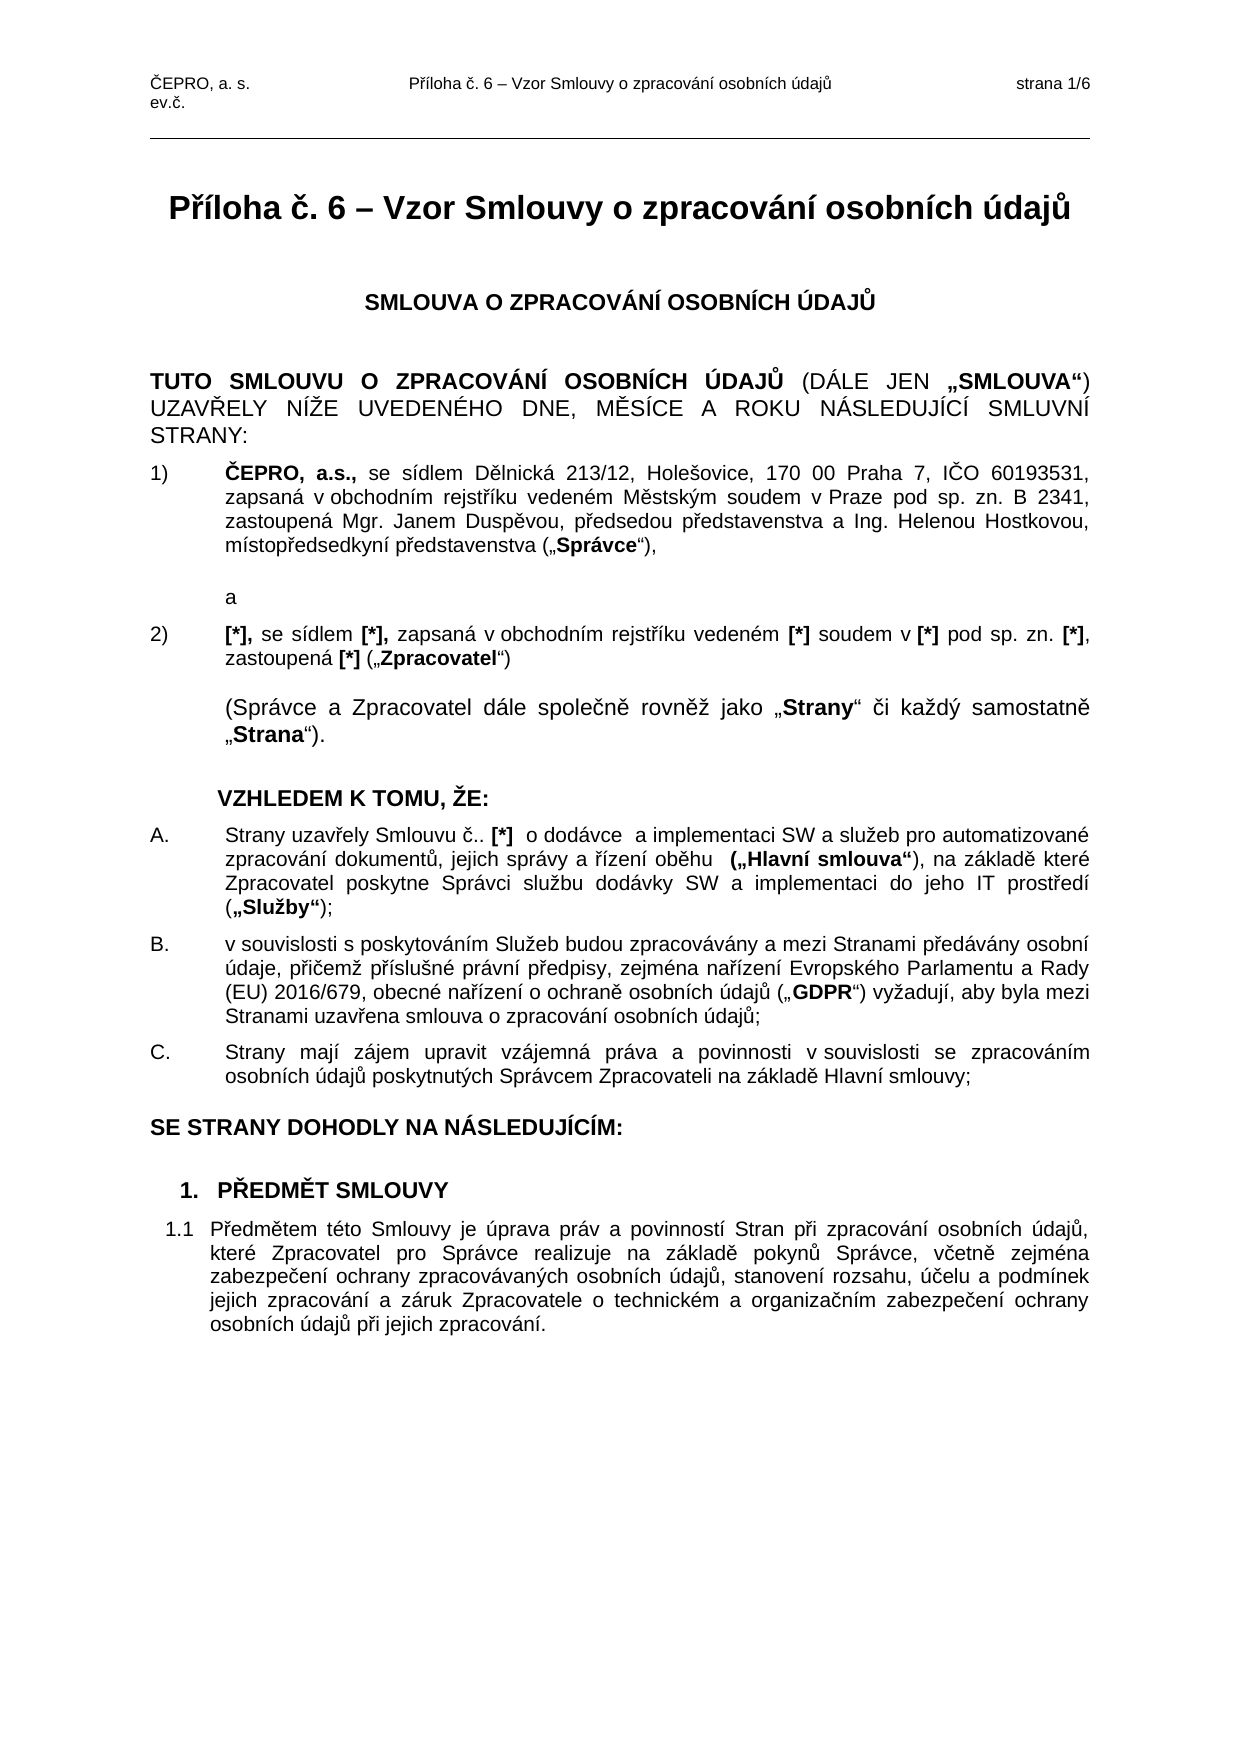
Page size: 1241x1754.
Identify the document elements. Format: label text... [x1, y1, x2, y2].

subtitle Příloha č. 6 – Vzor Smlouvy o zpracování osobních údajů [150, 188, 1090, 227]
list a [225, 582, 1090, 609]
list (Správce a Zpracovatel dále společně rovněž jako „Strany“ či každý samostatně „Strana“). [225, 694, 1090, 747]
text SMLOUVA O ZPRACOVÁNÍ OSOBNÍCH ÚDAJŮ [150, 288, 1090, 315]
list SE STRANY DOHODLY NA NÁSLEDUJÍCÍM: [150, 1113, 1090, 1140]
subtitle předmět Smlouvy [179, 1177, 1090, 1204]
list [*], se sídlem [*], zapsaná v obchodním rejstříku vedeném [*] soudem v [*] pod sp. zn. [*], zastoupená [*] („Zpracovatel“) [150, 621, 1090, 669]
list Strany uzavřely Smlouvu č.. [*] o dodávce a implementaci SW a služeb pro automatizované zpracování dokumentů, jejich správy a řízení oběhu („Hlavní smlouva“), na základě které Zpracovatel poskytne Správci službu dodávky SW a implementaci do jeho IT prostředí („Služby“); [150, 823, 1090, 919]
list Předmětem této Smlouvy je úprava práv a povinností Stran při zpracování osobních údajů, které Zpracovatel pro Správce realizuje na základě pokynů Správce, včetně zejména zabezpečení ochrany zpracovávaných osobních údajů, stanovení rozsahu, účelu a podmínek jejich zpracování a záruk Zpracovatele o technickém a organizačním zabezpečení ochrany osobních údajů při jejich zpracování. [165, 1216, 1090, 1336]
list Strany mají zájem upravit vzájemná práva a povinnosti v souvislosti se zpracováním osobních údajů poskytnutých Správcem Zpracovateli na základě Hlavní smlouvy; [150, 1040, 1090, 1088]
subtitle Vzhledem k tomu, že: [217, 784, 1090, 811]
list v souvislosti s poskytováním Služeb budou zpracovávány a mezi Stranami předávány osobní údaje, přičemž příslušné právní předpisy, zejména nařízení Evropského Parlamentu a Rady (EU) 2016/679, obecné nařízení o ochraně osobních údajů („GDPR“) vyžadují, aby byla mezi Stranami uzavřena smlouva o zpracování osobních údajů; [150, 932, 1090, 1027]
list TUTO SMLOUVU O ZPRACOVÁNÍ OSOBNÍCH ÚDAJŮ (dále jen „Smlouva“) uzavřely níže uvedeného dne, měsíce a roku následující smluvní strany: [150, 367, 1090, 448]
list ČEPRO, a.s., se sídlem Dělnická 213/12, Holešovice, 170 00 Praha 7, IČO 60193531, zapsaná v obchodním rejstříku vedeném Městským soudem v Praze pod sp. zn. B 2341, zastoupená Mgr. Janem Duspěvou, předsedou představenstva a Ing. Helenou Hostkovou, místopředsedkyní představenstva („Správce“), [150, 461, 1090, 557]
